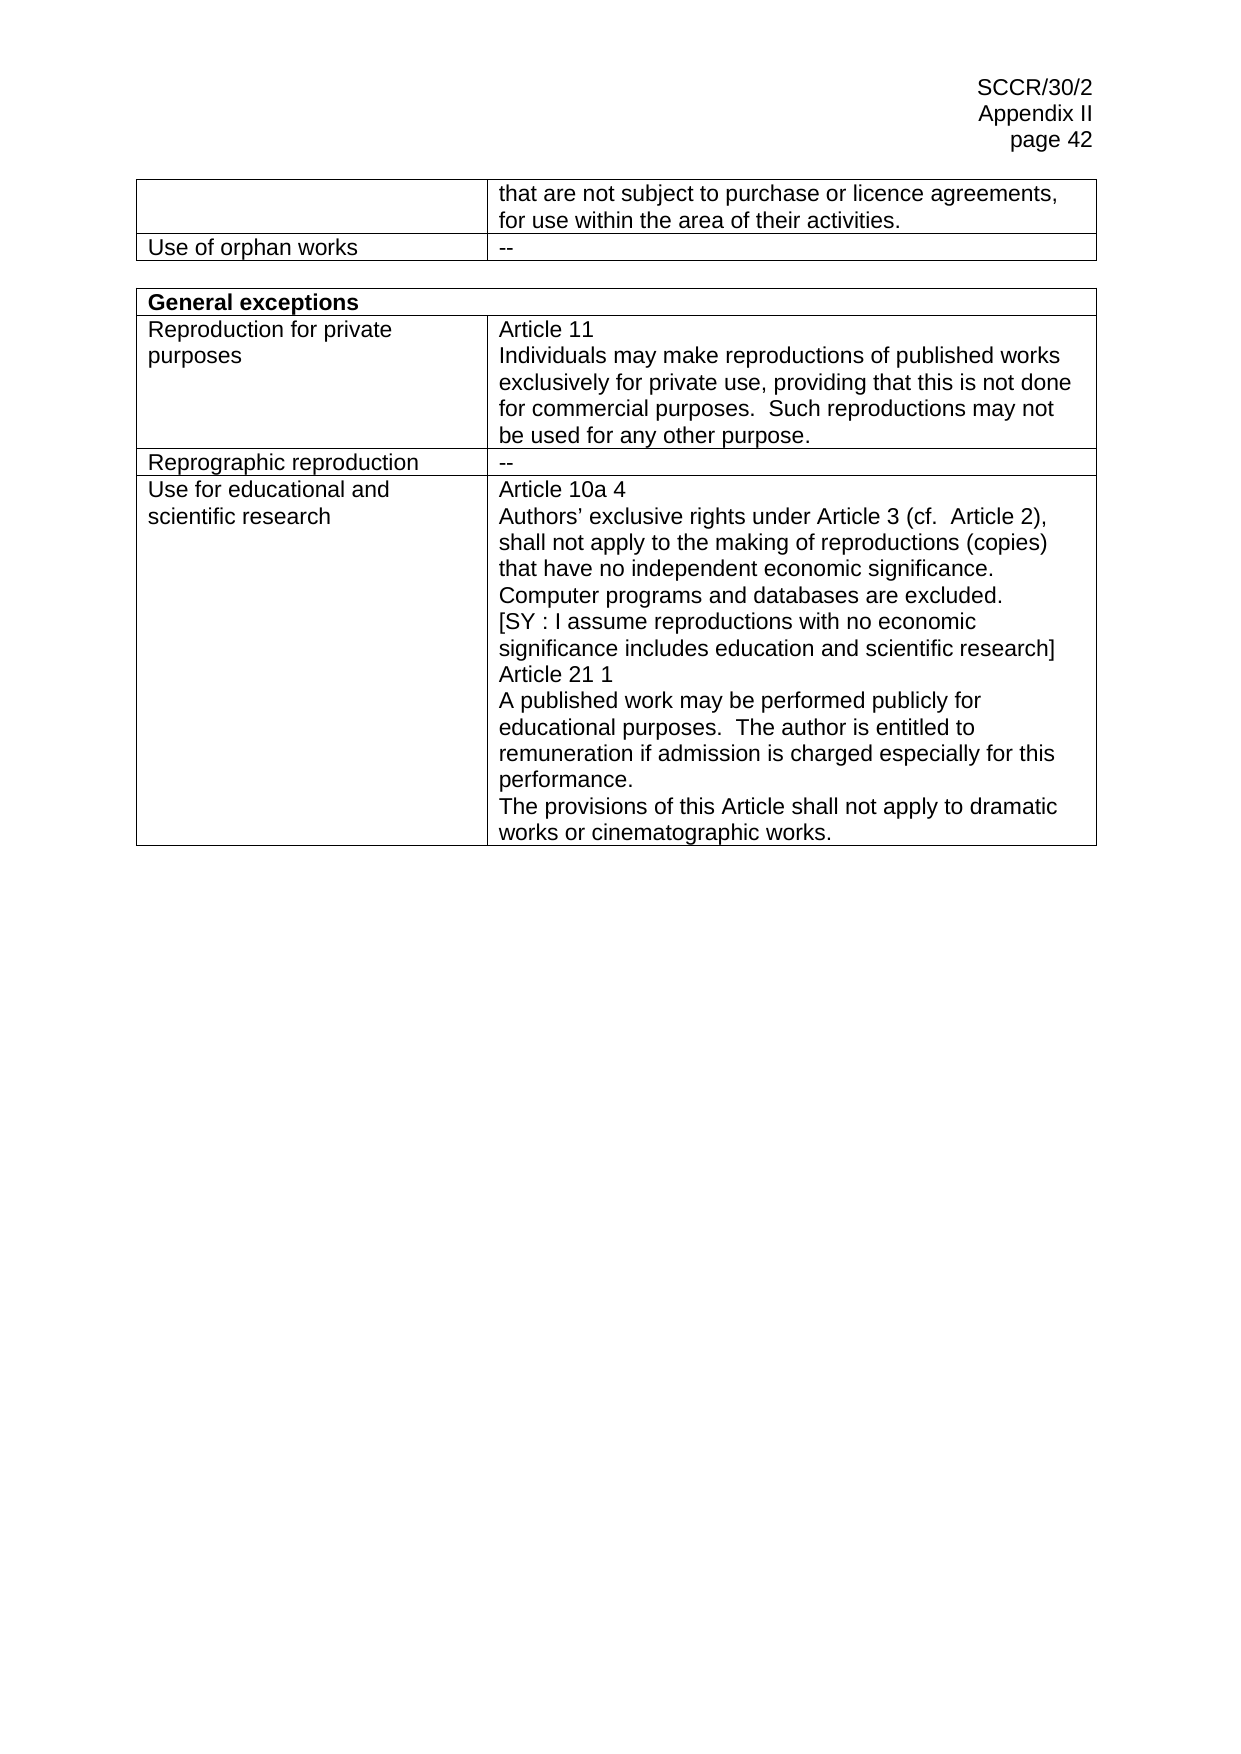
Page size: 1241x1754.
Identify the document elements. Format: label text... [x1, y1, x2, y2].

table_cell Reprographic reproduction [137, 449, 487, 475]
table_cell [488, 180, 1096, 233]
table_cell -- [488, 234, 1096, 260]
table_cell Article 11 Individuals may make reproductions of published works exclusively for private use, providing that this is not done for commercial purposes. Such reproductions may not be used for any other purpose. [488, 316, 1096, 448]
table_header General exceptions [137, 289, 1096, 315]
table_cell Use of orphan works [137, 234, 487, 260]
table_cell -- [488, 449, 1096, 475]
table_cell Reproduction for private purposes [137, 316, 487, 448]
table_cell Use for educational and scientific research [137, 476, 487, 845]
table_cell Article 10a 4 Authors’ exclusive rights under Article 3 (cf. Article 2), shall not apply to the making of reproductions (copies) that have no independent economic significance. Computer programs and databases are excluded. [SY : I assume reproductions with no economic significance includes education and scientific research] Article 21 1 A published work may be performed publicly for educational purposes. The author is entitled to remuneration if admission is charged especially for this performance. The provisions of this Article shall not apply to dramatic works or cinematographic works. [488, 476, 1096, 845]
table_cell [137, 180, 487, 233]
